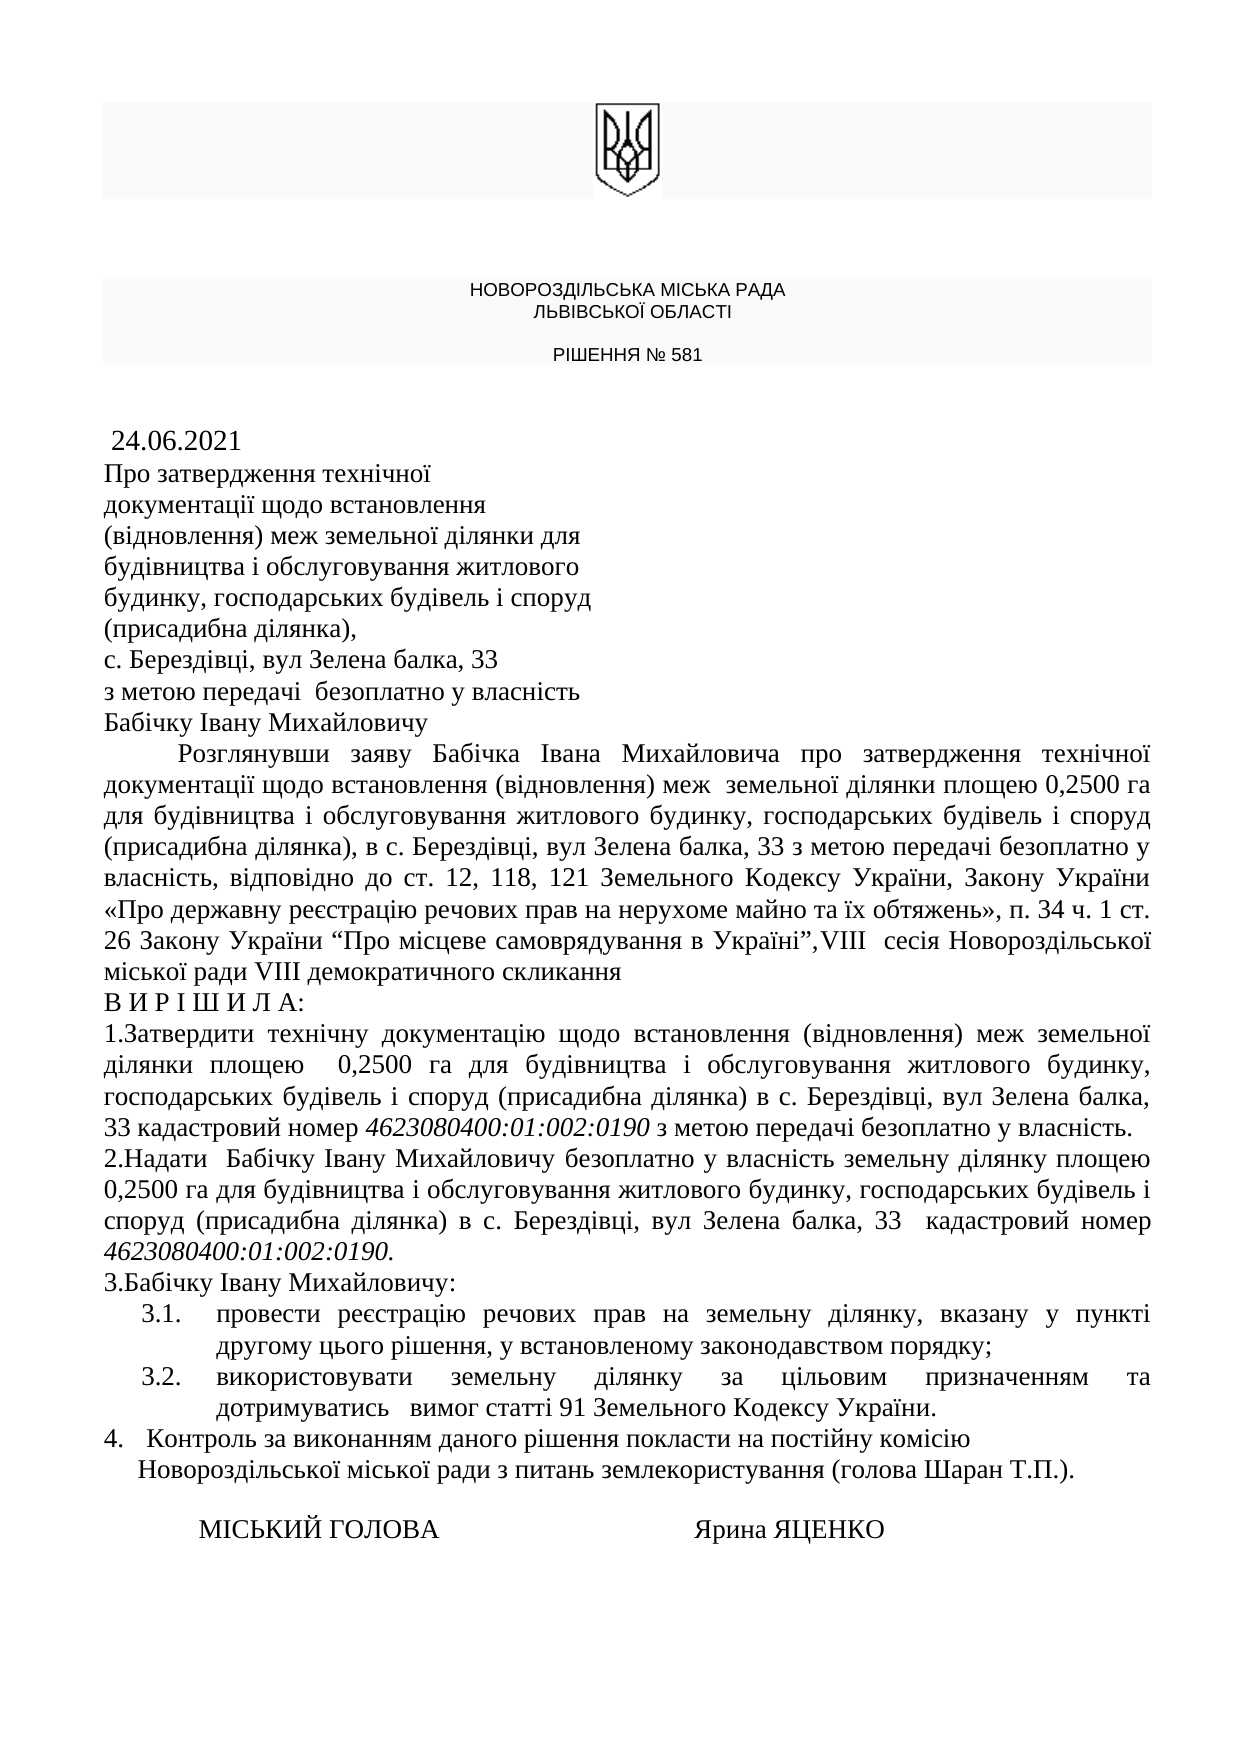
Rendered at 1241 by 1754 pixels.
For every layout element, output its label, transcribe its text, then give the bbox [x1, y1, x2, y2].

list провести реєстрацію речових прав на земельну ділянку, вказану у пункті другому цього рішення, у встановленому законодавством порядку; [141, 1298, 1152, 1360]
text 2.Надати Бабічку Івану Михайловичу безоплатно у власність земельну ділянку площею 0,2500 га для будівництва і обслуговування житлового будинку, господарських будівель і споруд (присадибна ділянка) в с. Берездівці, вул Зелена балка, 33 кадастровий номер 4623080400:01:002:0190. [103, 1142, 1152, 1266]
text (відновлення) меж земельної ділянки для [103, 519, 842, 550]
text 24.06.2021 [103, 423, 1152, 457]
text НОВОРОЗДІЛЬСЬКА МІСЬКА РАДА ЛЬВІВСЬКОЇ ОБЛАСТІ РІШЕННЯ № 581 [103, 279, 1152, 365]
text будівництва і обслуговування житлового [103, 550, 842, 581]
text МІСЬКИЙ ГОЛОВА Ярина ЯЦЕНКО [103, 1516, 1152, 1544]
text документації щодо встановлення [103, 488, 842, 519]
list використовувати земельну ділянку за цільовим призначенням та дотримуватись вимог статті 91 Земельного Кодексу України. [141, 1360, 1152, 1422]
text (присадибна ділянка), [103, 612, 842, 643]
text будинку, господарських будівель і споруд [103, 581, 842, 612]
text з метою передачі безоплатно у власність [103, 675, 842, 706]
picture [593, 102, 663, 200]
text 3.Бабічку Івану Михайловичу: [103, 1266, 842, 1298]
text В И Р І Ш И Л А: [103, 986, 1152, 1017]
text 1.Затвердити технічну документацію щодо встановлення (відновлення) меж земельної ділянки площею 0,2500 га для будівництва і обслуговування житлового будинку, господарських будівель і споруд (присадибна ділянка) в с. Берездівці, вул Зелена балка, 33 кадастровий номер 4623080400:01:002:0190 з метою передачі безоплатно у власність. [103, 1017, 1152, 1142]
list Контроль за виконанням даного рішення покласти на постійну комісію [103, 1422, 1152, 1453]
text Новороздільської міської ради з питань землекористування (голова Шаран Т.П.). [103, 1453, 1152, 1484]
text Про затвердження технічної [103, 457, 842, 488]
text Бабічку Івану Михайловичу [103, 706, 842, 737]
text Розглянувши заяву Бабічка Івана Михайловича про затвердження технічної документації щодо встановлення (відновлення) меж земельної ділянки площею 0,2500 га для будівництва і обслуговування житлового будинку, господарських будівель і споруд (присадибна ділянка), в с. Берездівці, вул Зелена балка, 33 з метою передачі безоплатно у власність, відповідно до ст. 12, 118, 121 Земельного Кодексу України, Закону України «Про державну реєстрацію речових прав на нерухоме майно та їх обтяжень», п. 34 ч. 1 ст. 26 Закону України “Про місцеве самоврядування в Україні”,VIII сесія Новороздільської міської ради VIIІ демократичного скликання [103, 737, 1152, 986]
text с. Берездівці, вул Зелена балка, 33 [103, 643, 842, 675]
